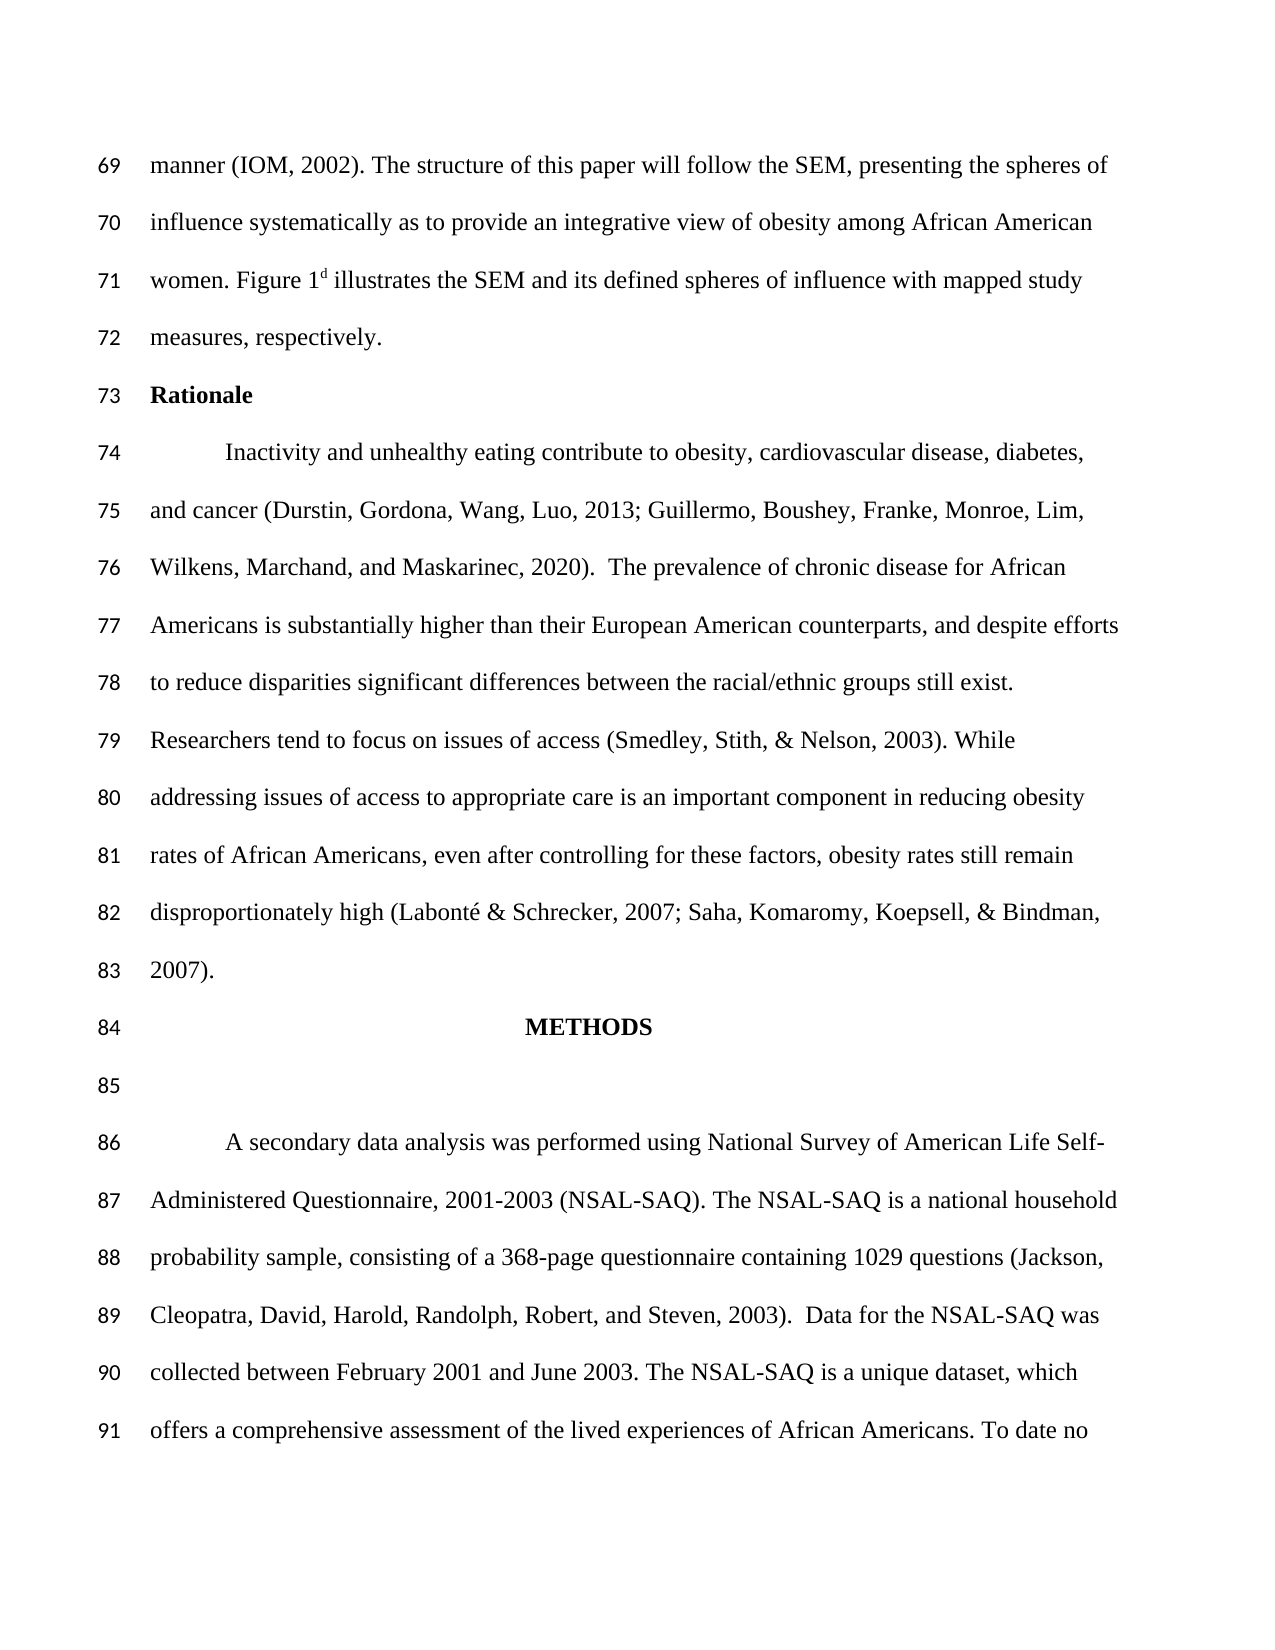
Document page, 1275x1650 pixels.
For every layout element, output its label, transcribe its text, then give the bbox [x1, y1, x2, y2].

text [150, 150, 1125, 351]
subtitle Rationale [150, 380, 1125, 409]
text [150, 1127, 1125, 1444]
text METHODS [450, 1012, 1125, 1041]
text Inactivity and unhealthy eating contribute to obesity, cardiovascular disease, diabetes, and cancer (Durstin, Gordona, Wang, Luo, 2013; Guillermo, Boushey, Franke, Monroe, Lim, Wilkens, Marchand, and Maskarinec, 2020). The prevalence of chronic disease for African Americans is substantially higher than their European American counterparts, and despite efforts to reduce disparities significant differences between the racial/ethnic groups still exist. Researchers tend to focus on issues of access (Smedley, Stith, & Nelson, 2003). While addressing issues of access to appropriate care is an important component in reducing obesity rates of African Americans, even after controlling for these factors, obesity rates still remain disproportionately high (Labonté & Schrecker, 2007; Saha, Komaromy, Koepsell, & Bindman, 2007). [150, 437, 1125, 984]
